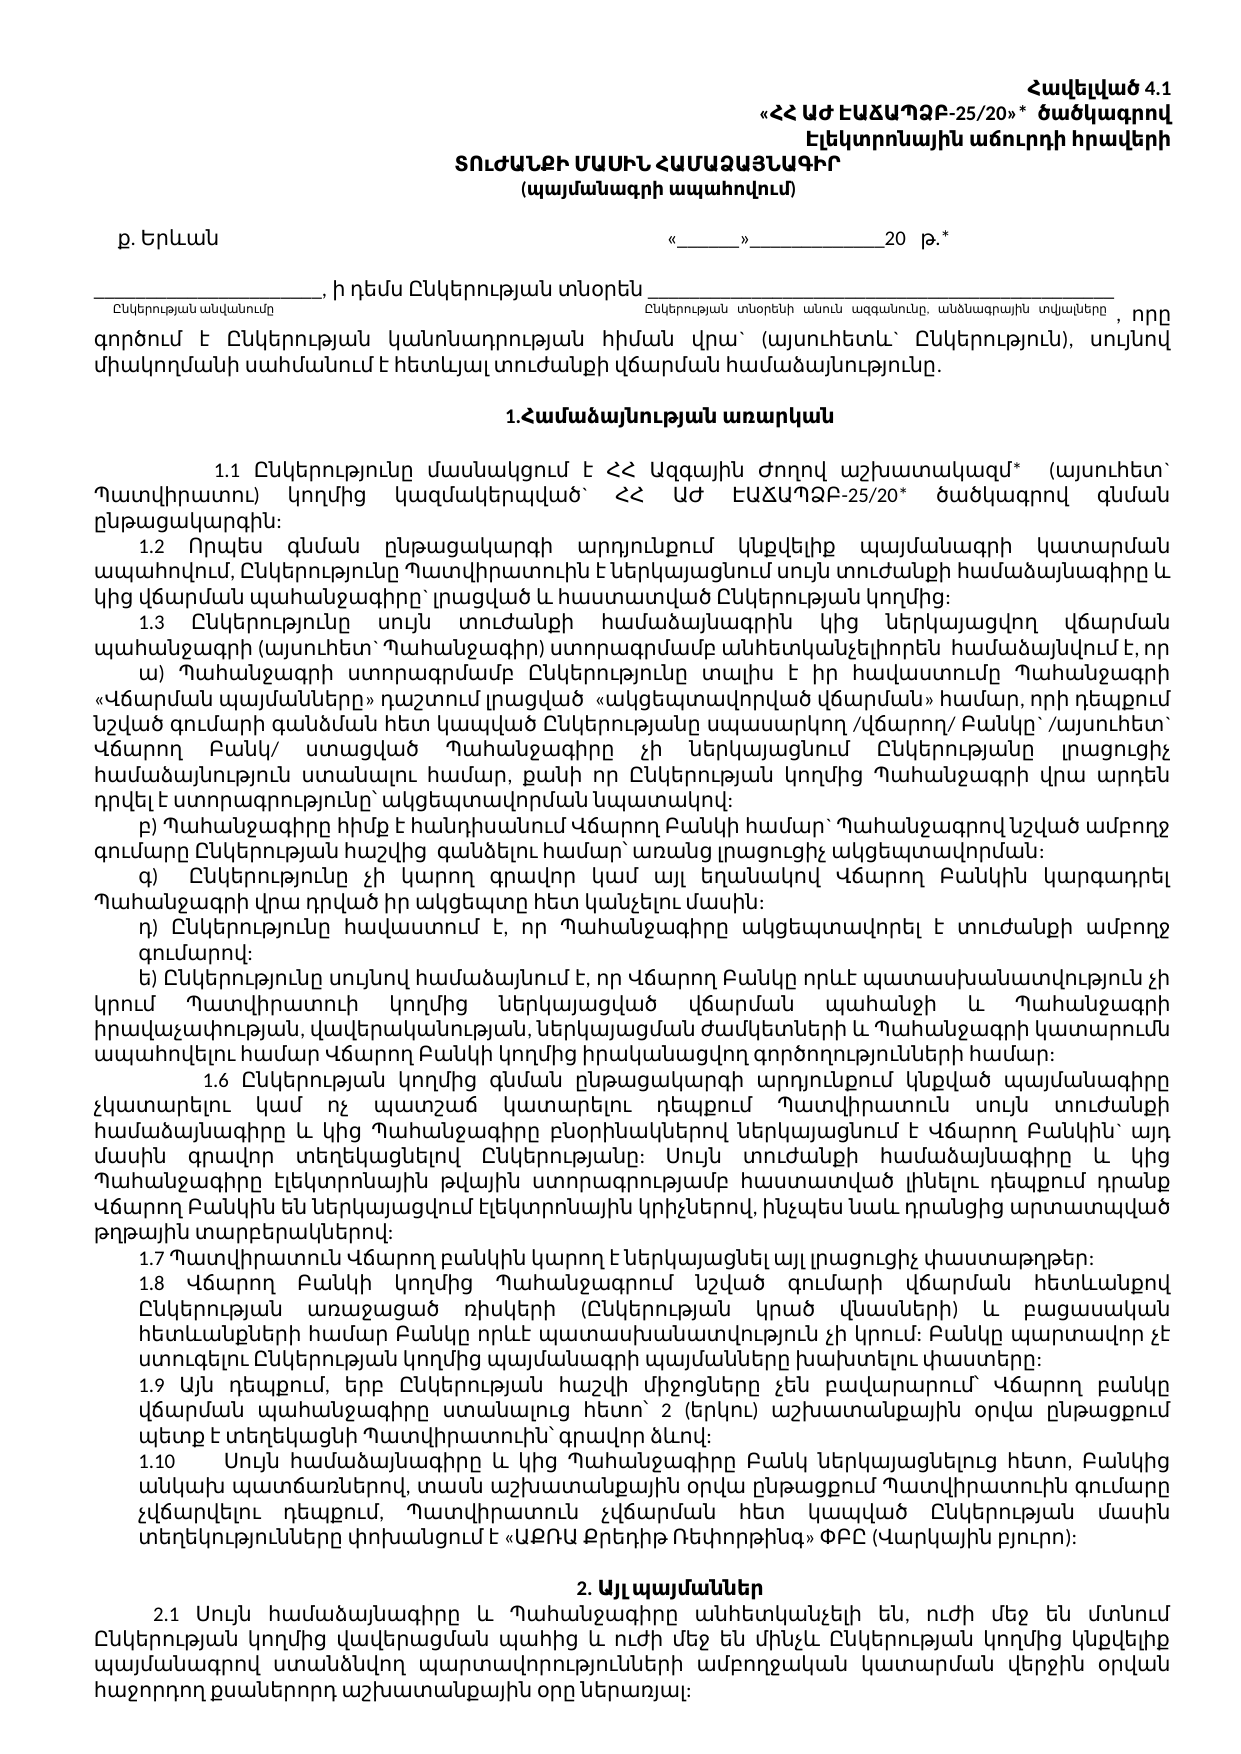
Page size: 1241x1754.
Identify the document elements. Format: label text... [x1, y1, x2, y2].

text 1.3 Ընկերությունը սույն տուժանքի համաձայնագրին կից ներկայացվող վճարման պահանջագրի (այսուհետ` Պահանջագիր) ստորագրմամբ անհետկանչելիորեն համաձայնվում է, որ [94, 609, 1171, 660]
text 1.1 Ընկերությունը մասնակցում է ՀՀ Ազգային Ժողով աշխատակազմ* (այսուհետ` Պատվիրատու) կողմից կազմակերպված` ՀՀ ԱԺ ԷԱՃԱՊՁԲ-25/20* ծածկագրով գնման ընթացակարգին: [94, 457, 1171, 533]
text Ընկերության անվանումը Ընկերության տնօրենի անուն ազգանունը, անձնագրային տվյալները , որը գործում է Ընկերության կանոնադրության հիման վրա` (այսուհետև` Ընկերություն), սույնով միակողմանի սահմանում է հետևյալ տուժանքի վճարման համաձայնությունը. [94, 301, 1171, 377]
text ա) Պահանջագրի ստորագրմամբ Ընկերությունը տալիս է իր հավաստումը Պահանջագրի «Վճարման պայմանները» դաշտում լրացված «ակցեպտավորված վճարման» համար, որի դեպքում նշված գումարի գանձման հետ կապված Ընկերությանը սպասարկող /վճարող/ Բանկը` /այսուհետ` Վճարող Բանկ/ ստացված Պահանջագիրը չի ներկայացնում Ընկերությանը լրացուցիչ համաձայնություն ստանալու համար, քանի որ Ընկերության կողմից Պահանջագրի վրա արդեն դրվել է ստորագրությունը՝ ակցեպտավորման նպատակով: [94, 660, 1171, 813]
text գ) Ընկերությունը չի կարող գրավոր կամ այլ եղանակով Վճարող Բանկին կարգադրել Պահանջագրի վրա դրված իր ակցեպտը հետ կանչելու մասին: [94, 864, 1171, 914]
text 1.2 Որպես գնման ընթացակարգի արդյունքում կնքվելիք պայմանագրի կատարման ապահովում, Ընկերությունը Պատվիրատուին է ներկայացնում սույն տուժանքի համաձայնագիրը և կից վճարման պահանջագիրը` լրացված և հաստատված Ընկերության կողմից: [94, 533, 1171, 609]
text դ) Ընկերությունը հավաստում է, որ Պահանջագիրը ակցեպտավորել է տուժանքի ամբողջ գումարով: [138, 914, 1171, 965]
text ե) Ընկերությունը սույնով համաձայնում է, որ Վճարող Բանկը որևէ պատասխանատվություն չի կրում Պատվիրատուի կողմից ներկայացված վճարման պահանջի և Պահանջագրի իրավաչափության, վավերականության, ներկայացման ժամկետների և Պահանջագրի կատարումն ապահովելու համար Վճարող Բանկի կողմից իրականացվող գործողությունների համար: [94, 965, 1171, 1067]
text 2.1 Սույն համաձայնագիրը և Պահանջագիրը անհետկանչելի են, ուժի մեջ են մտնում Ընկերության կողմից վավերացման պահից և ուժի մեջ են մինչև Ընկերության կողմից կնքվելիք պայմանագրով ստանձնվող պարտավորությունների ամբողջական կատարման վերջին օրվան հաջորդող քսաներորդ աշխատանքային օրը ներառյալ: [94, 1601, 1171, 1702]
text Էլեկտրոնային աճուրդի հրավերի [94, 126, 1171, 151]
text «ՀՀ ԱԺ ԷԱՃԱՊՁԲ-25/20»* ծածկագրով [94, 100, 1171, 126]
text բ) Պահանջագիրը հիմք է հանդիսանում Վճարող Բանկի համար` Պահանջագրով նշված ամբողջ գումարը Ընկերության հաշվից գանձելու համար՝ առանց լրացուցիչ ակցեպտավորման: [94, 813, 1171, 864]
text Հավելված 4.1 [94, 75, 1171, 100]
text ______________________, ի դեմս Ընկերության տնօրեն _____________________________________________ [94, 276, 1171, 301]
text 1.6 Ընկերության կողմից գնման ընթացակարգի արդյունքում կնքված պայմանագիրը չկատարելու կամ ոչ պատշաճ կատարելու դեպքում Պատվիրատուն սույն տուժանքի համաձայնագիրը և կից Պահանջագիրը բնօրինակներով ներկայացնում է Վճարող Բանկին` այդ մասին գրավոր տեղեկացնելով Ընկերությանը: Սույն տուժանքի համաձայնագիրը և կից Պահանջագիրը էլեկտրոնային թվային ստորագրությամբ հաստատված լինելու դեպքում դրանք Վճարող Բանկին են ներկայացվում էլեկտրոնային կրիչներով, ինչպես նաև դրանցից արտատպված թղթային տարբերակներով: [94, 1067, 1171, 1245]
text 1.9 Այն դեպքում, երբ Ընկերության հաշվի միջոցները չեն բավարարում՝ Վճարող բանկը վճարման պահանջագիրը ստանալուց հետո՝ 2 (երկու) աշխատանքային օրվա ընթացքում պետք է տեղեկացնի Պատվիրատուին՝ գրավոր ձևով: [138, 1372, 1171, 1448]
text (պայմանագրի ապահովում) [94, 177, 1171, 199]
text 2. Այլ պայմաններ [169, 1575, 1171, 1601]
text 1.8 Վճարող Բանկի կողմից Պահանջագրում նշված գումարի վճարման հետևանքով Ընկերության առաջացած ռիսկերի (Ընկերության կրած վնասների) և բացասական հետևանքների համար Բանկը որևէ պատասխանատվություն չի կրում: Բանկը պարտավոր չէ ստուգելու Ընկերության կողմից պայմանագրի պայմանները խախտելու փաստերը: [138, 1270, 1171, 1372]
text ք. Երևան «______»_____________20 թ.* [94, 225, 1171, 250]
text ՏՈւԺԱՆՔԻ ՄԱՍԻՆ ՀԱՄԱՁԱՅՆԱԳԻՐ [94, 151, 1171, 177]
text 1.7 Պատվիրատուն Վճարող բանկին կարող է ներկայացնել այլ լրացուցիչ փաստաթղթեր: [138, 1245, 1171, 1270]
text 1.10 Սույն համաձայնագիրը և կից Պահանջագիրը Բանկ ներկայացնելուց հետո, Բանկից անկախ պատճառներով, տասն աշխատանքային օրվա ընթացքում Պատվիրատուին գումարը չվճարվելու դեպքում, Պատվիրատուն չվճարման հետ կապված Ընկերության մասին տեղեկությունները փոխանցում է «ԱՔՌԱ Քրեդիթ Ռեփորթինգ» ՓԲԸ (Վարկային բյուրո): [138, 1448, 1171, 1550]
text 1.Համաձայնության առարկան [169, 403, 1171, 428]
